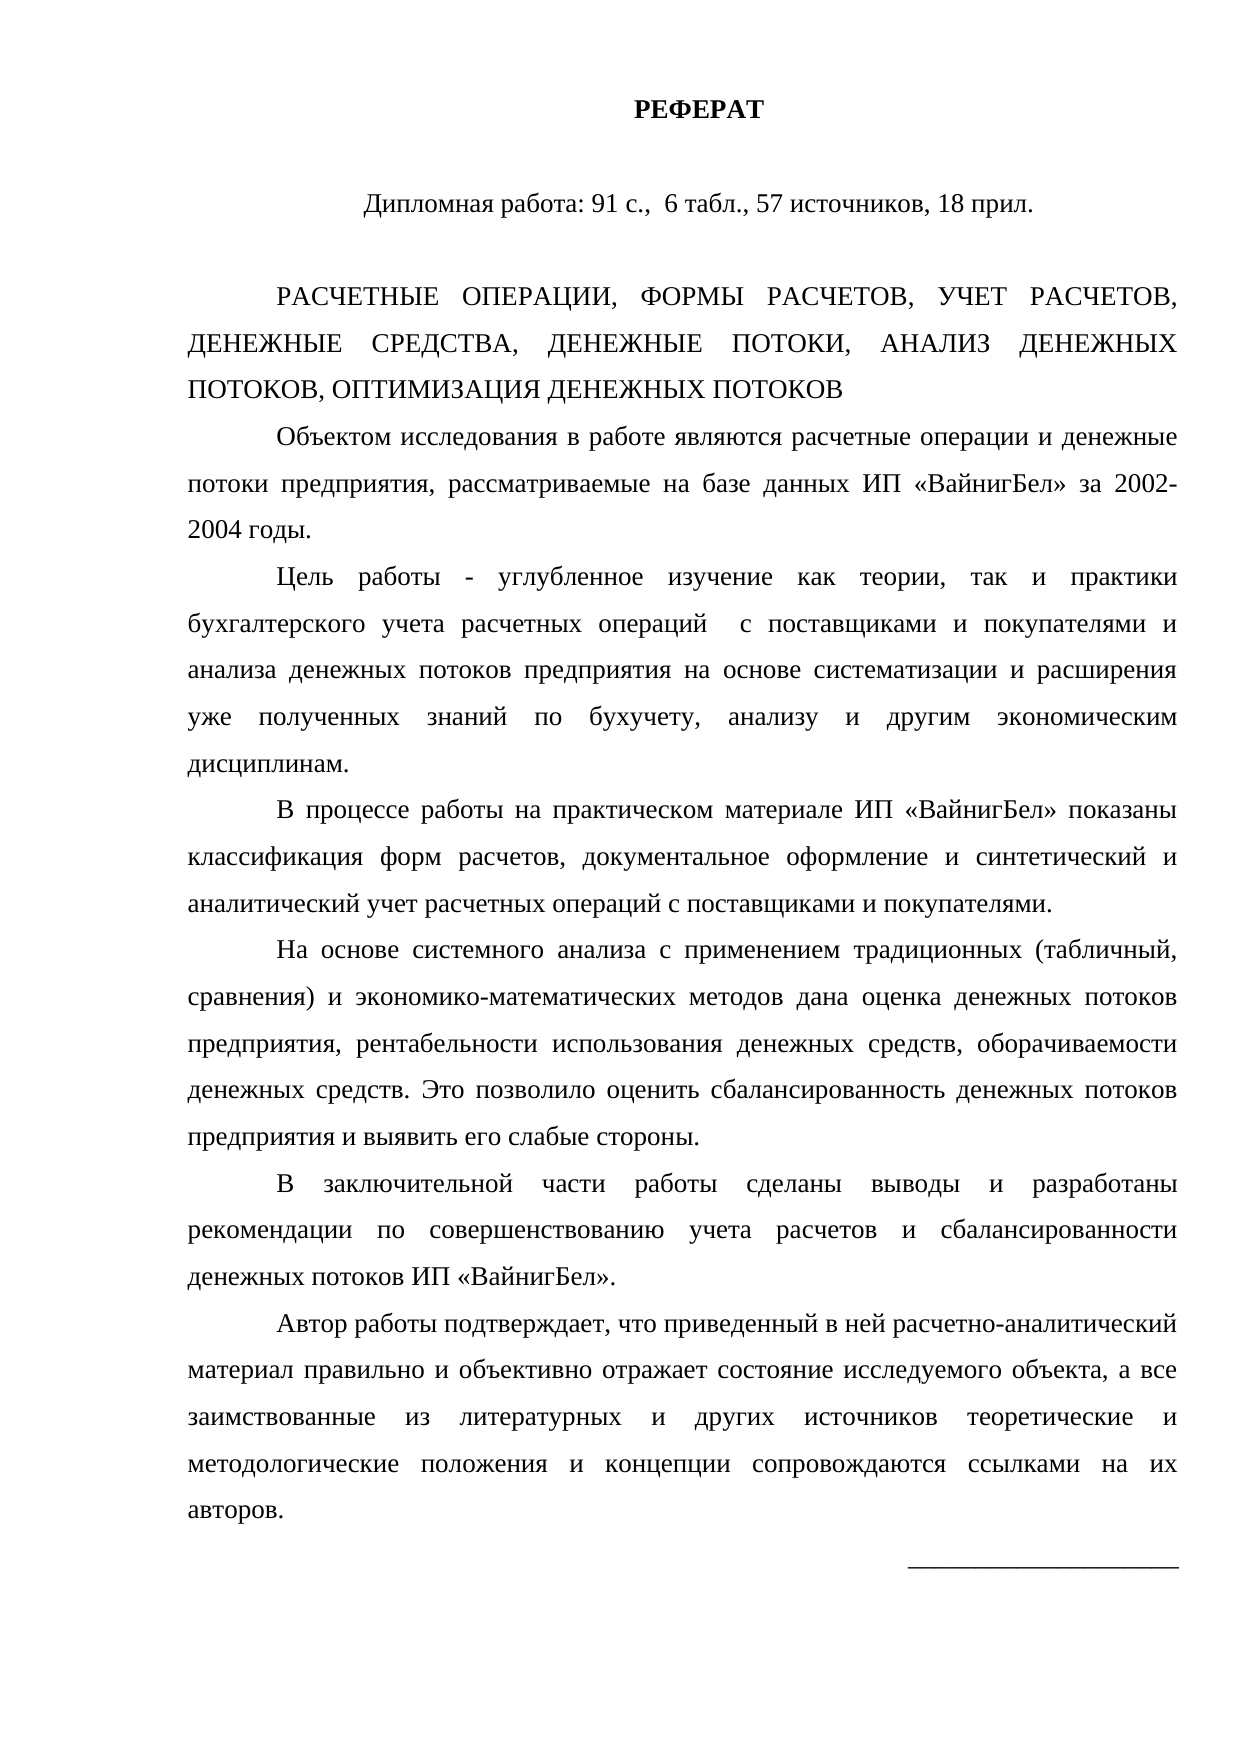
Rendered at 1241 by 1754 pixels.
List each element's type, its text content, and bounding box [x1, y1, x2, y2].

text В заключительной части работы сделаны выводы и разработаны рекомендации по совершенствованию учета расчетов и сбалансированности денежных потоков ИП «ВайнигБел». [187, 1167, 1178, 1291]
text ____________________ [187, 1540, 1178, 1571]
text Автор работы подтверждает, что приведенный в ней расчетно-аналитический материал правильно и объективно отражает состояние исследуемого объекта, а все заимствованные из литературных и других источников теоретические и методологические положения и концепции сопровождаются ссылками на их авторов. [187, 1307, 1178, 1525]
text В процессе работы на практическом материале ИП «ВайнигБел» показаны классификация форм расчетов, документальное оформление и синтетический и аналитический учет расчетных операций с поставщиками и покупателями. [187, 794, 1178, 918]
text Цель работы - углубленное изучение как теории, так и практики бухгалтерского учета расчетных операций с поставщиками и покупателями и анализа денежных потоков предприятия на основе систематизации и расширения уже полученных знаний по бухучету, анализу и другим экономическим дисциплинам. [187, 560, 1178, 778]
text РЕФЕРАТ [187, 94, 1181, 125]
text На основе системного анализа с применением традиционных (табличный, сравнения) и экономико-математических методов дана оценка денежных потоков предприятия, рентабельности использования денежных средств, оборачиваемости денежных средств. Это позволило оценить сбалансированность денежных потоков предприятия и выявить его слабые стороны. [187, 934, 1178, 1151]
text РАСЧЕТНЫЕ ОПЕРАЦИИ, ФОРМЫ РАСЧЕТОВ, УЧЕТ РАСЧЕТОВ, ДЕНЕЖНЫЕ СРЕДСТВА, ДЕНЕЖНЫЕ ПОТОКИ, АНАЛИЗ ДЕНЕЖНЫХ ПОТОКОВ, ОПТИМИЗАЦИЯ ДЕНЕЖНЫХ ПОТОКОВ [187, 280, 1178, 405]
text Объектом исследования в работе являются расчетные операции и денежные потоки предприятия, рассматриваемые на базе данных ИП «ВайнигБел» за 2002-2004 годы. [187, 420, 1178, 545]
text Дипломная работа: 91 с., 6 табл., 57 источников, 18 прил. [187, 187, 1181, 218]
